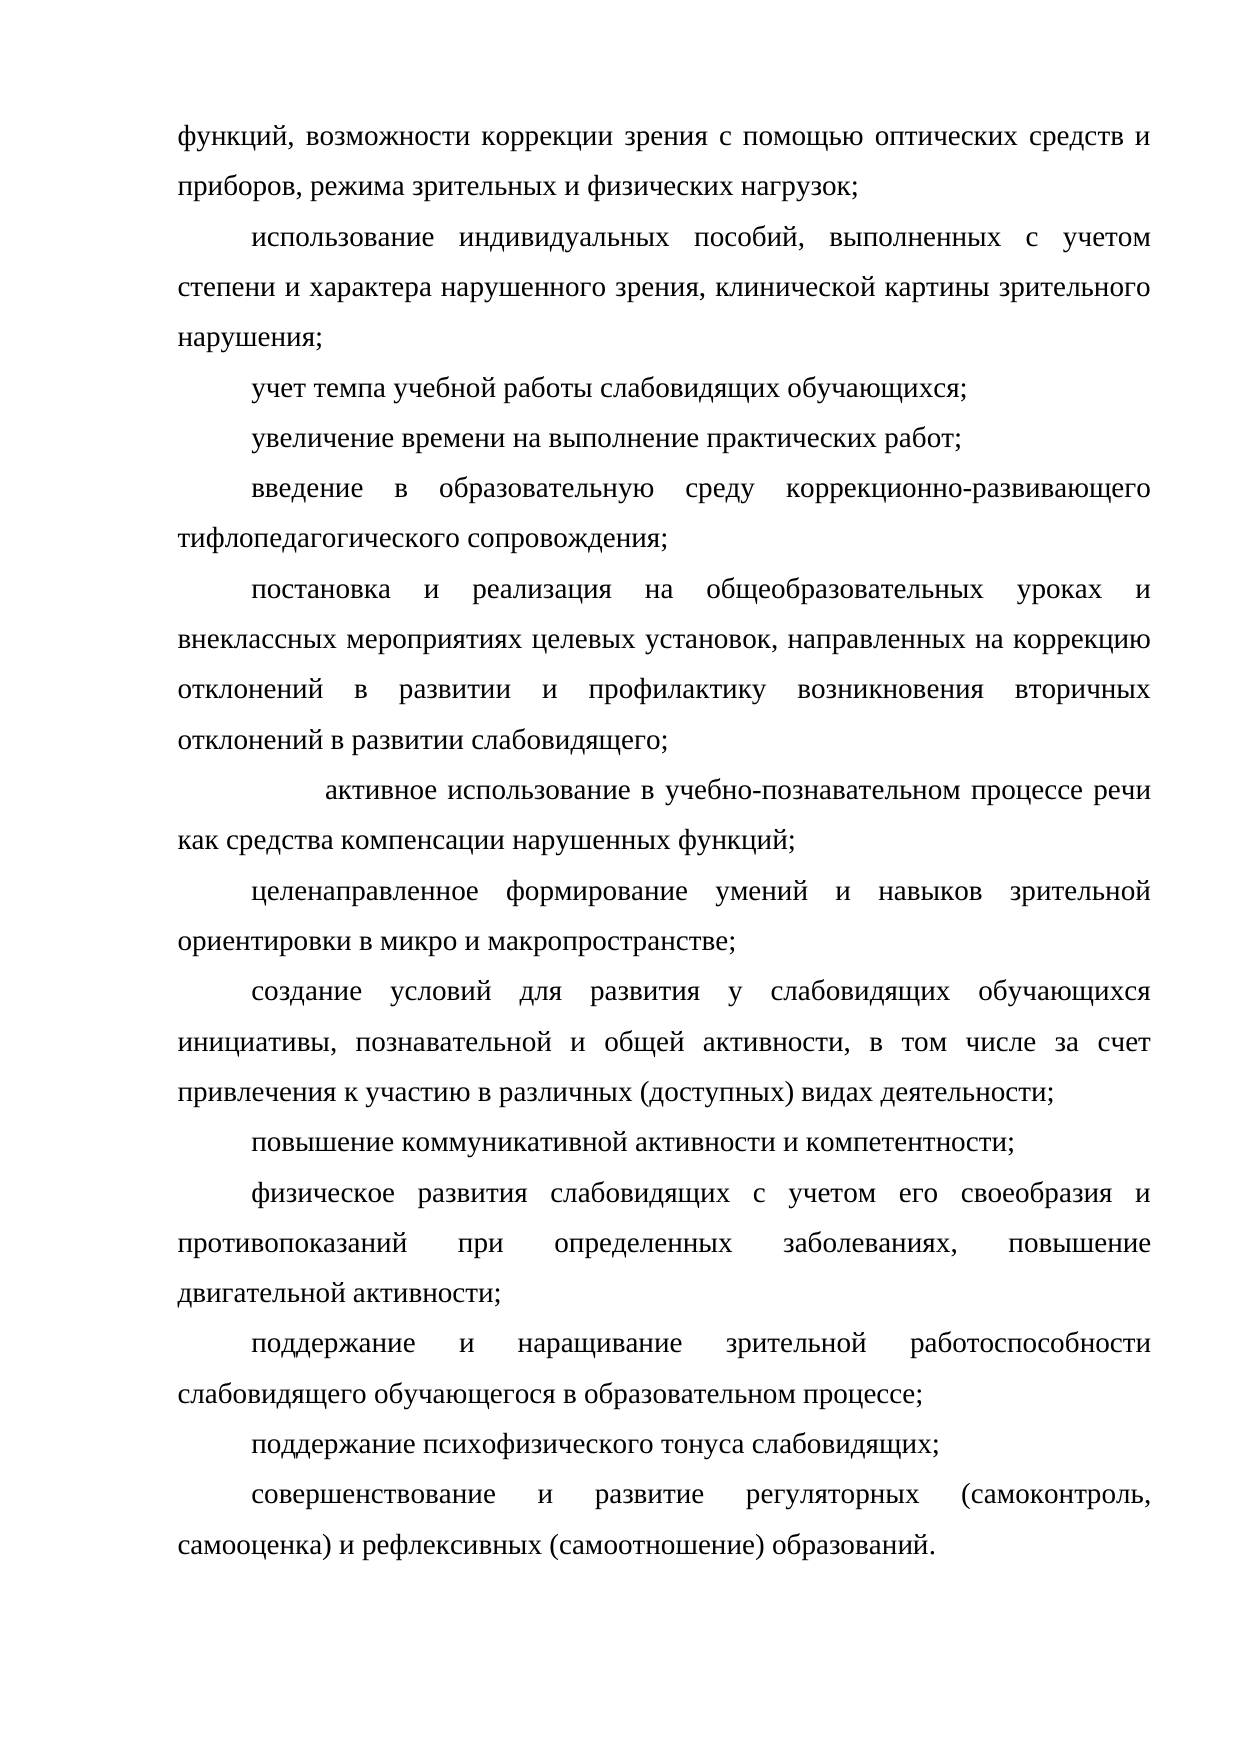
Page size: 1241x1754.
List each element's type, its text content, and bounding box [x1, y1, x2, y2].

text учет темпа учебной работы слабовидящих обучающихся; [177, 370, 1152, 403]
text активное использование в учебно-познавательном процессе речи как средства компенсации нарушенных функций; [177, 772, 1152, 856]
text введение в образовательную среду коррекционно-развивающего тифлопедагогического сопровождения; [177, 470, 1152, 554]
text целенаправленное формирование умений и навыков зрительной ориентировки в микро и макропространстве; [177, 873, 1152, 957]
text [177, 118, 1152, 202]
text повышение коммуникативной активности и компетентности; [177, 1124, 1152, 1158]
text увеличение времени на выполнение практических работ; [177, 420, 1152, 453]
text поддержание психофизического тонуса слабовидящих; [177, 1426, 1152, 1460]
text поддержание и наращивание зрительной работоспособности слабовидящего обучающегося в образовательном процессе; [177, 1326, 1152, 1409]
text использование индивидуальных пособий, выполненных с учетом степени и характера нарушенного зрения, клинической картины зрительного нарушения; [177, 219, 1152, 353]
text постановка и реализация на общеобразовательных уроках и внеклассных мероприятиях целевых установок, направленных на коррекцию отклонений в развитии и профилактику возникновения вторичных отклонений в развитии слабовидящего; [177, 571, 1152, 755]
text совершенствование и развитие регуляторных (самоконтроль, самооценка) и рефлексивных (самоотношение) образований. [177, 1477, 1152, 1560]
text создание условий для развития у слабовидящих обучающихся инициативы, познавательной и общей активности, в том числе за счет привлечения к участию в различных (доступных) видах деятельности; [177, 973, 1152, 1108]
text физическое развития слабовидящих с учетом его своеобразия и противопоказаний при определенных заболеваниях, повышение двигательной активности; [177, 1175, 1152, 1309]
